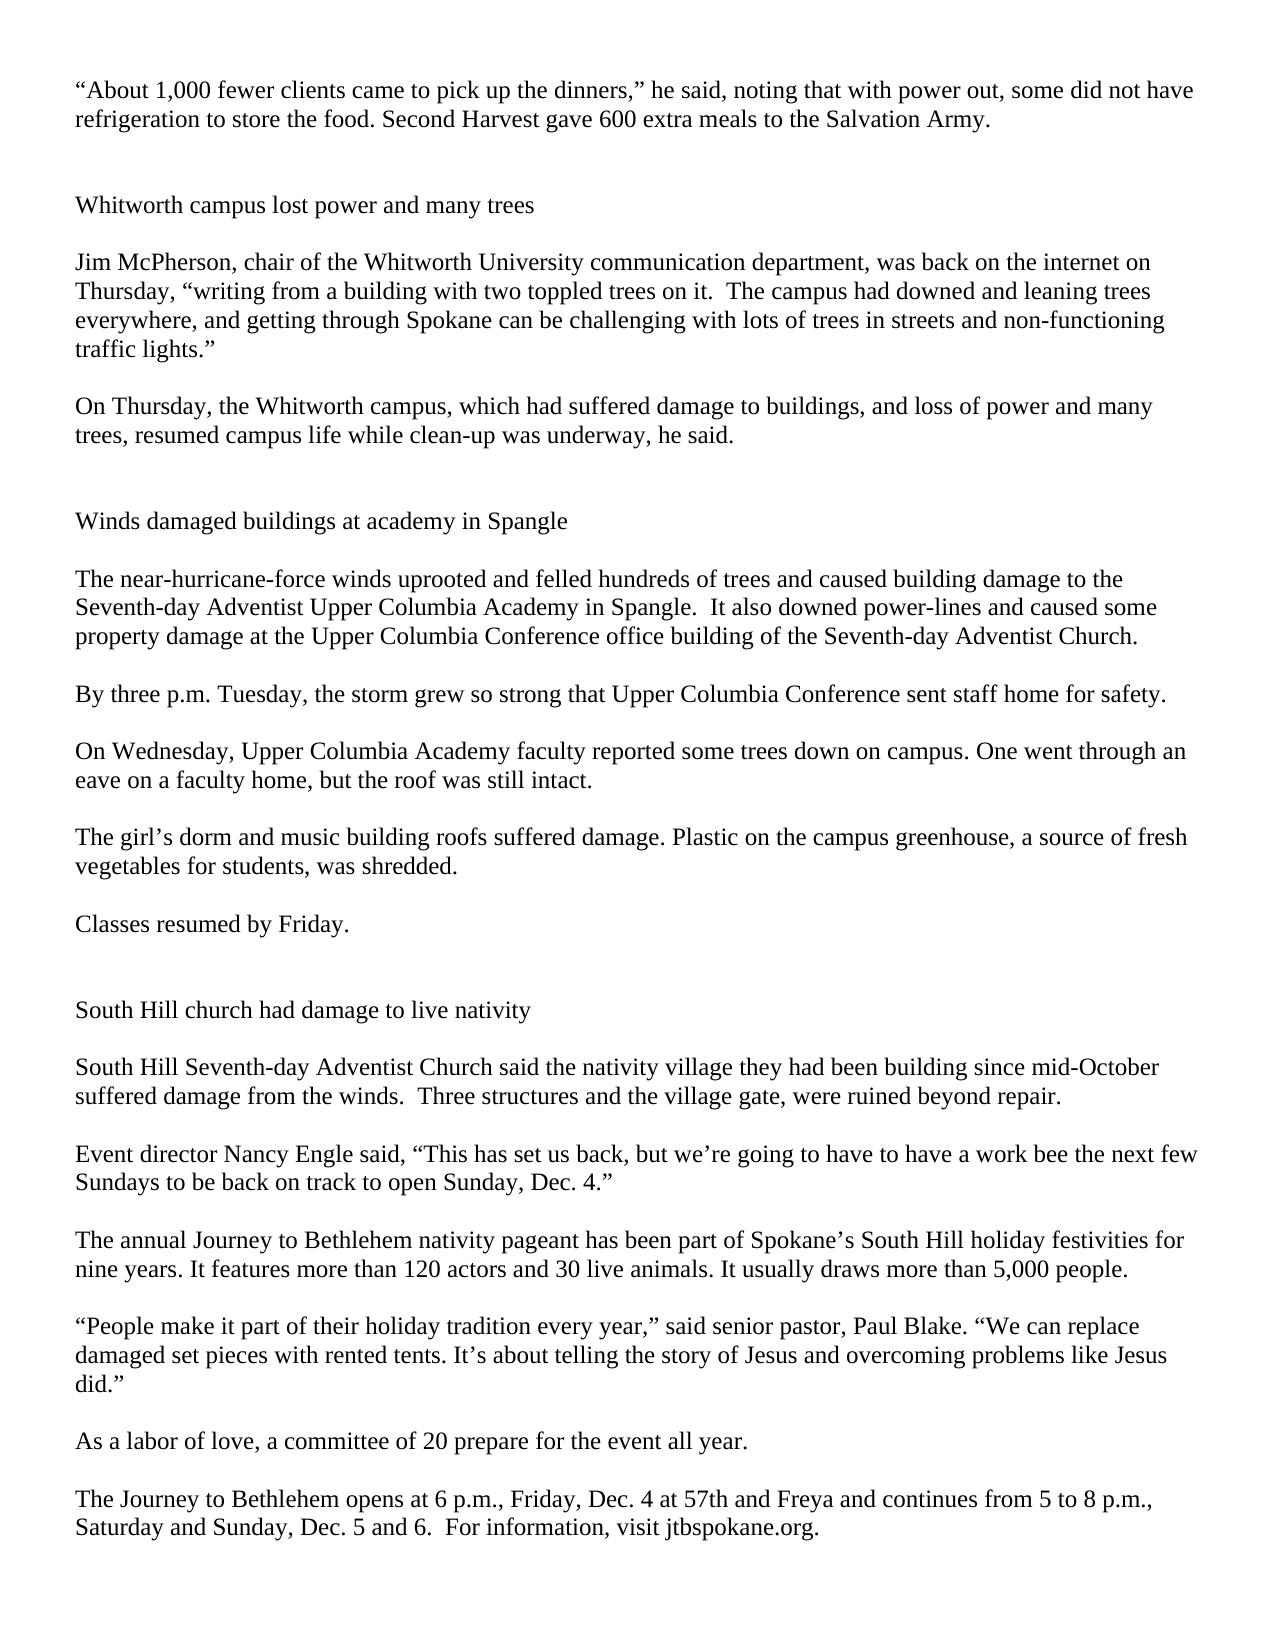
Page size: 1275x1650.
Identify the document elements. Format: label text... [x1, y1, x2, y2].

text The Journey to Bethlehem opens at 6 p.m., Friday, Dec. 4 at 57th and Freya and continues from 5 to 8 p.m., Saturday and Sunday, Dec. 5 and 6. For information, visit jtbspokane.org. [75, 1484, 1200, 1541]
text Jim McPherson, chair of the Whitworth University communication department, was back on the internet on Thursday, “writing from a building with two toppled trees on it. The campus had downed and leaning trees everywhere, and getting through Spokane can be challenging with lots of trees in streets and non-functioning traffic lights.” [75, 247, 1200, 362]
text The near-hurricane-force winds uprooted and felled hundreds of trees and caused building damage to the Seventh-day Adventist Upper Columbia Academy in Spangle. It also downed power-lines and caused some property damage at the Upper Columbia Conference office building of the Seventh-day Adventist Church. [75, 564, 1200, 650]
text South Hill Seventh-day Adventist Church said the nativity village they had been building since mid-October suffered damage from the winds. Three structures and the village gate, were ruined beyond repair. [75, 1052, 1200, 1110]
text On Wednesday, Upper Columbia Academy faculty reported some trees down on campus. One went through an eave on a faculty home, but the roof was still intact. [75, 736, 1200, 794]
text Winds damaged buildings at academy in Spangle [75, 506, 1200, 535]
text Event director Nancy Engle said, “This has set us back, but we’re going to have to have a work bee the next few Sundays to be back on track to open Sunday, Dec. 4.” [75, 1139, 1200, 1196]
text Whitworth campus lost power and many trees [75, 190, 1200, 219]
text By three p.m. Tuesday, the storm grew so strong that Upper Columbia Conference sent staff home for safety. [75, 679, 1200, 707]
text The annual Journey to Bethlehem nativity pageant has been part of Spokane’s South Hill holiday festivities for nine years. It features more than 120 actors and 30 live animals. It usually draws more than 5,000 people. [75, 1225, 1200, 1282]
text On Thursday, the Whitworth campus, which had suffered damage to buildings, and loss of power and many trees, resumed campus life while clean-up was underway, he said. [75, 391, 1200, 449]
text As a labor of love, a committee of 20 prepare for the event all year. [75, 1426, 1200, 1455]
text Classes resumed by Friday. [75, 909, 1200, 937]
text The girl’s dorm and music building roofs suffered damage. Plastic on the campus greenhouse, a source of fresh vegetables for students, was shredded. [75, 822, 1200, 880]
text South Hill church had damage to live nativity [75, 995, 1200, 1024]
text “People make it part of their holiday tradition every year,” said senior pastor, Paul Blake. “We can replace damaged set pieces with rented tents. It’s about telling the story of Jesus and overcoming problems like Jesus did.” [75, 1311, 1200, 1397]
text “About 1,000 fewer clients came to pick up the dinners,” he said, noting that with power out, some did not have refrigeration to store the food. Second Harvest gave 600 extra meals to the Salvation Army. [75, 75, 1200, 132]
